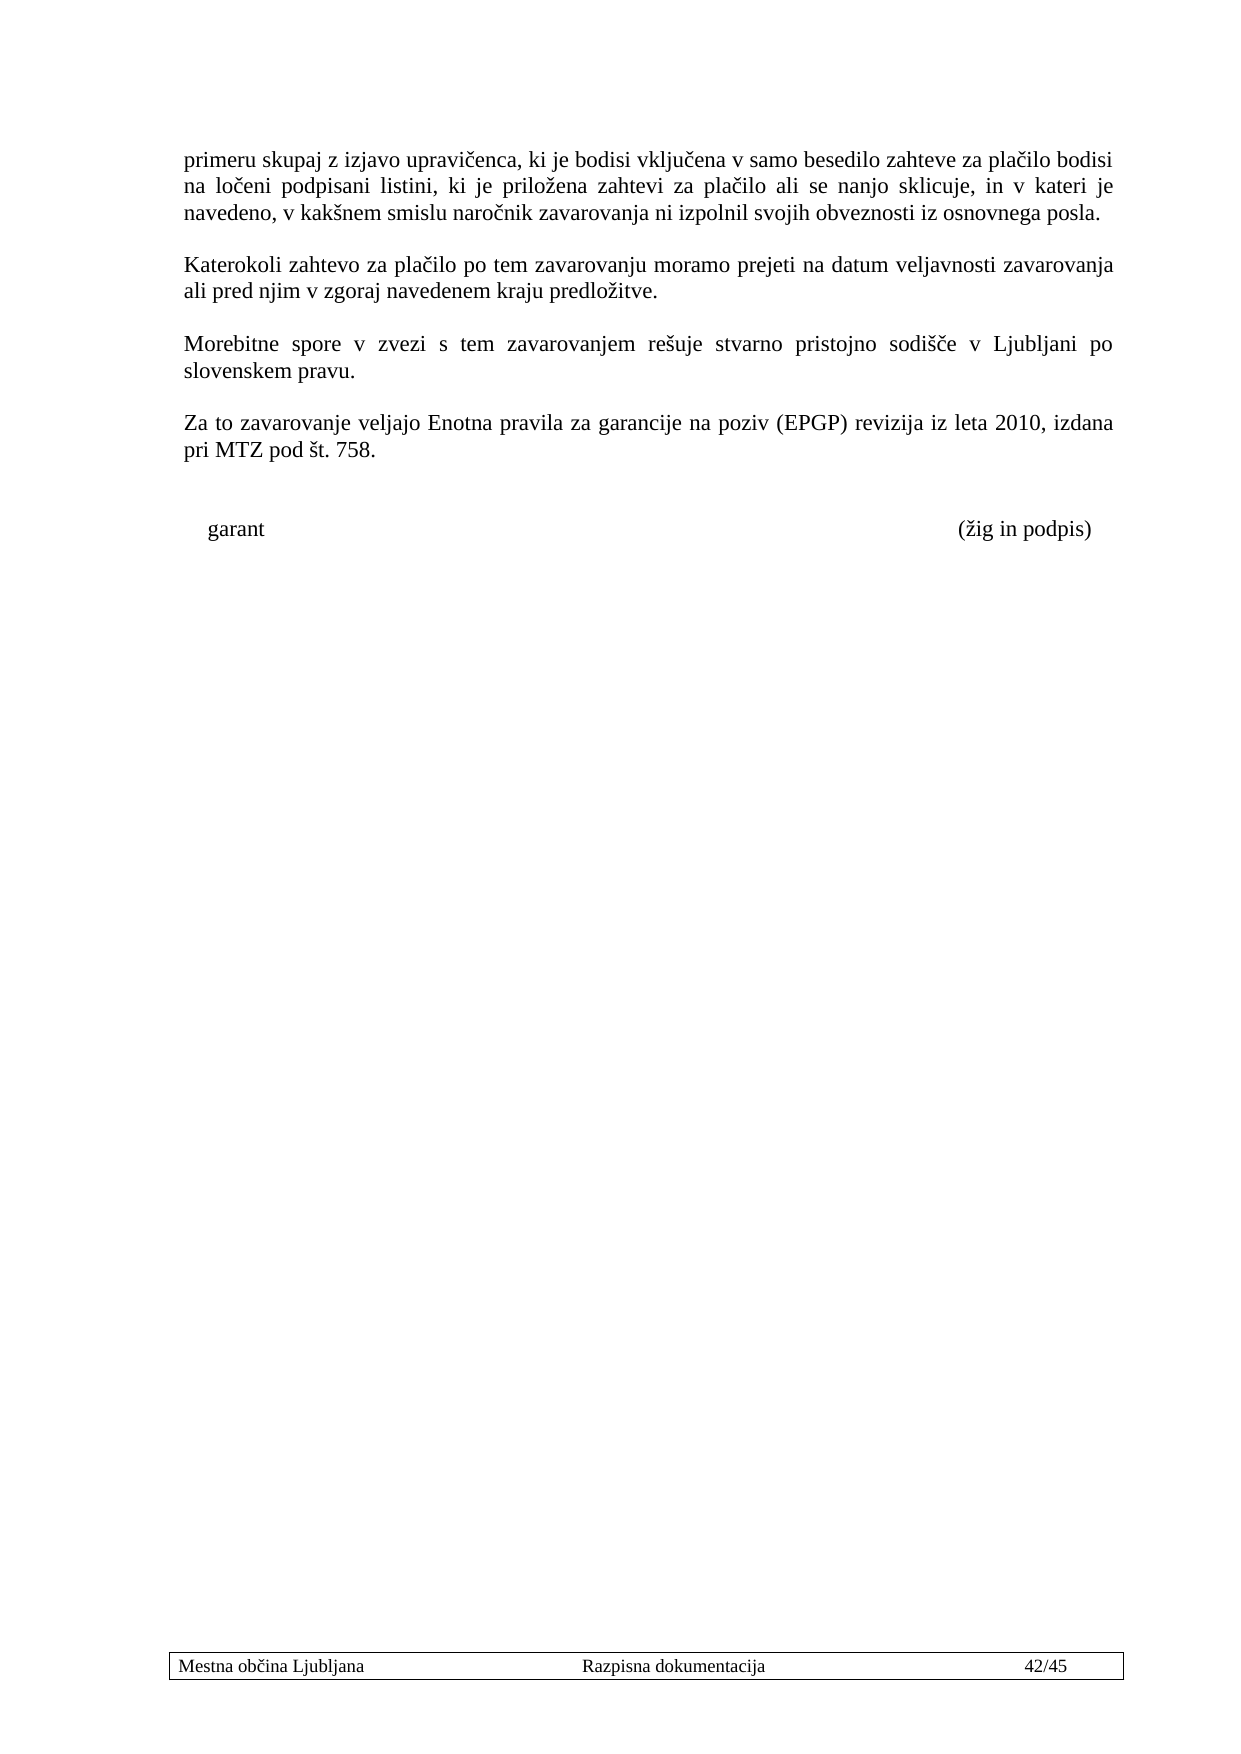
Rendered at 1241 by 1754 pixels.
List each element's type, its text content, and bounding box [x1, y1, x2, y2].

text Za to zavarovanje veljajo Enotna pravila za garancije na poziv (EPGP) revizija iz leta 2010, izdana pri MTZ pod št. 758. [184, 409, 1115, 462]
text garant (žig in podpis) [184, 488, 1115, 541]
text Morebitne spore v zvezi s tem zavarovanjem rešuje stvarno pristojno sodišče v Ljubljani po slovenskem pravu. [184, 330, 1115, 383]
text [184, 146, 1115, 225]
text Katerokoli zahtevo za plačilo po tem zavarovanju moramo prejeti na datum veljavnosti zavarovanja ali pred njim v zgoraj navedenem kraju predložitve. [184, 251, 1115, 304]
